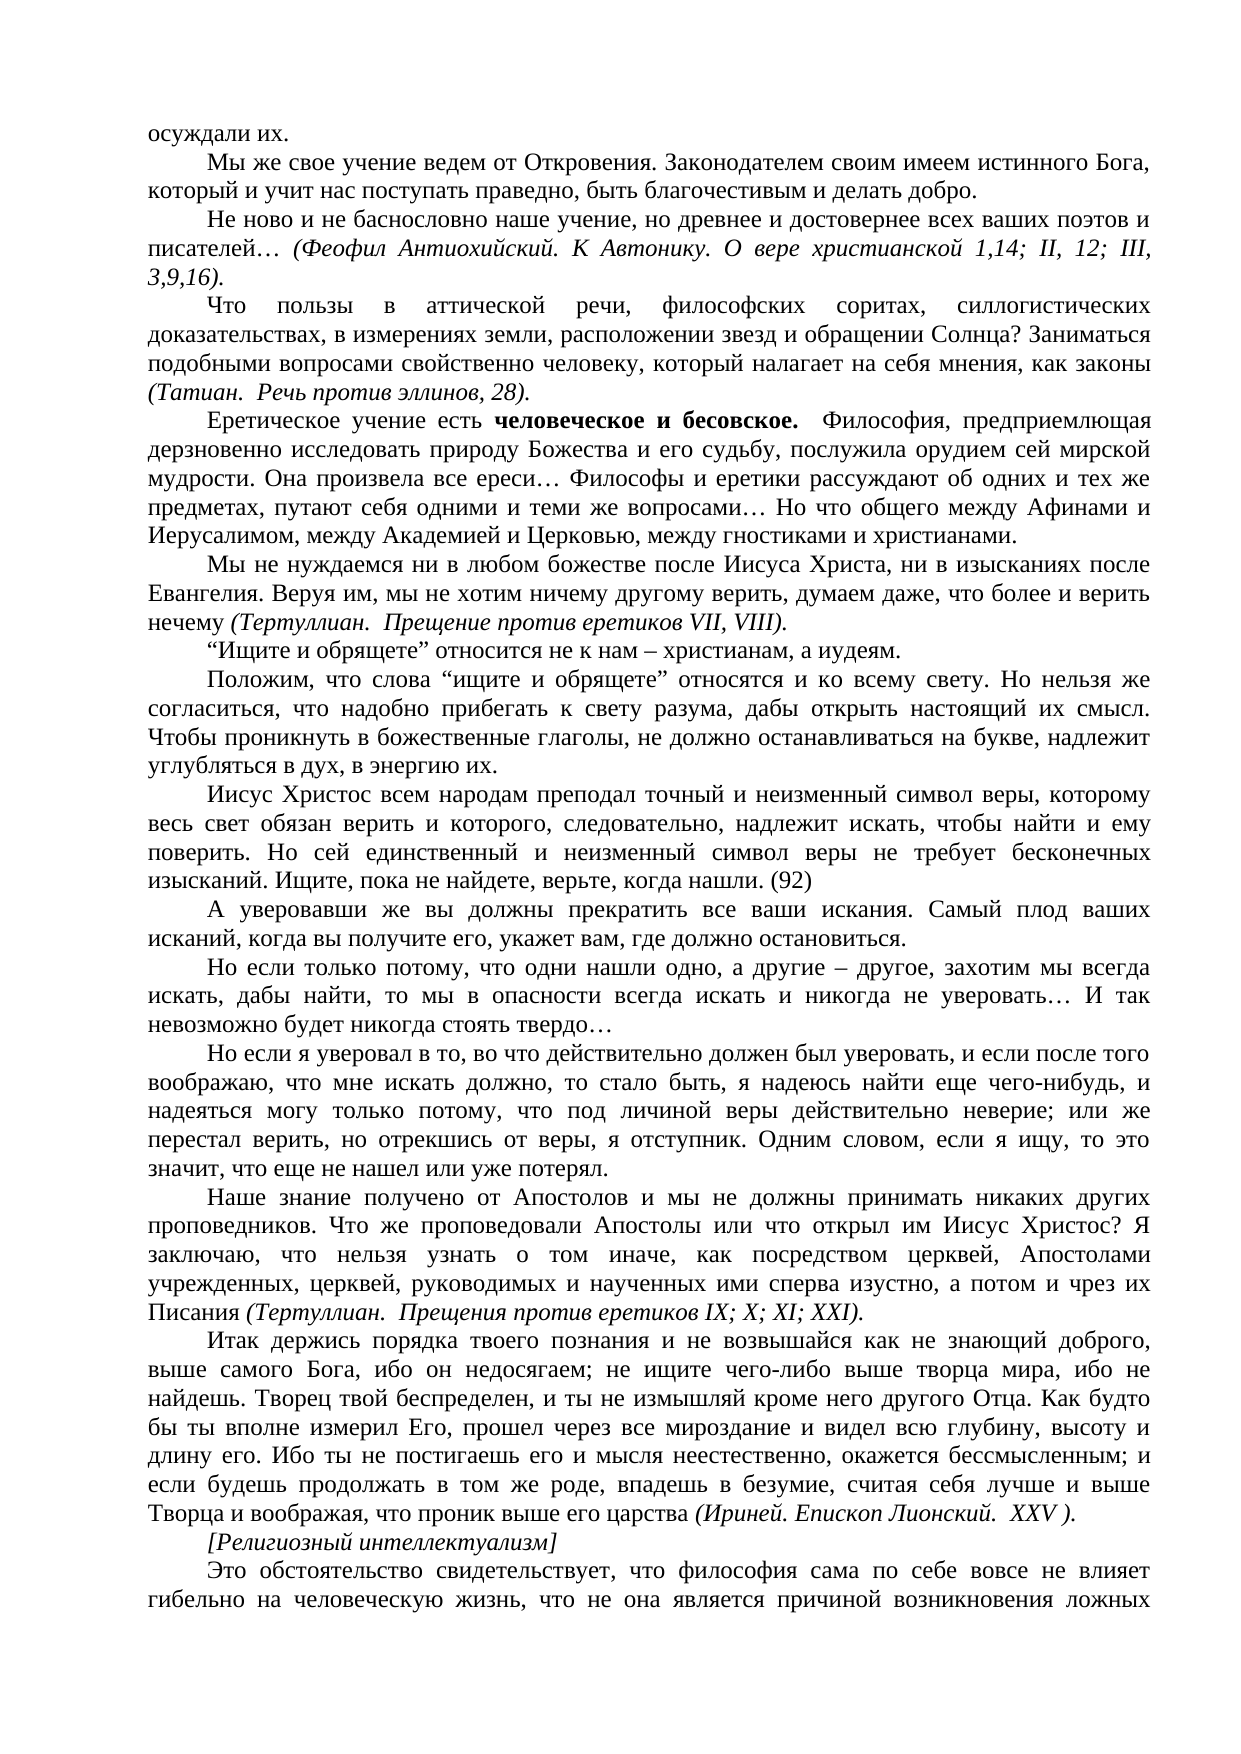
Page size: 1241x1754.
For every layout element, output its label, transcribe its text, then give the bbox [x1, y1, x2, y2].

text Мы не нуждаемся ни в любом божестве после Иисуса Христа, ни в изысканиях после Евангелия. Веруя им, мы не хотим ничему другому верить, думаем даже, что более и верить нечему (Тертуллиан. Прещение против еретиков VII, VIII). [148, 549, 1152, 636]
text Положим, что слова “ищите и обрящете” относятся и ко всему свету. Но нельзя же согласиться, что надобно прибегать к свету разума, дабы открыть настоящий их смысл. Чтобы проникнуть в божественные глаголы, не должно останавливаться на букве, надлежит углубляться в дух, в энергию их. [148, 664, 1152, 779]
text Мы же свое учение ведем от Откровения. Законодателем своим имеем истинного Бога, который и учит нас поступать праведно, быть благочестивым и делать добро. [148, 147, 1152, 204]
text Иисус Христос всем народам преподал точный и неизменный символ веры, которому весь свет обязан верить и которого, следовательно, надлежит искать, чтобы найти и ему поверить. Но сей единственный и неизменный символ веры не требует бесконечных изысканий. Ищите, пока не найдете, верьте, когда нашли. (92) [148, 779, 1152, 894]
text Итак держись порядка твоего познания и не возвышайся как не знающий доброго, выше самого Бога, ибо он недосягаем; не ищите чего-либо выше творца мира, ибо не найдешь. Творец твой беспределен, и ты не измышляй кроме него другого Отца. Как будто бы ты вполне измерил Его, прошел через все мироздание и видел всю глубину, высоту и длину его. Ибо ты не постигаешь его и мысля неестественно, окажется бессмысленным; и если будешь продолжать в том же роде, впадешь в безумие, считая себя лучше и выше Творца и воображая, что проник выше его царства (Ириней. Епископ Лионский. XXV ). [148, 1326, 1152, 1527]
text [148, 118, 1152, 147]
text Что пользы в аттической речи, философских соритах, силлогистических доказательствах, в измерениях земли, расположении звезд и обращении Солнца? Заниматься подобными вопросами свойственно человеку, который налагает на себя мнения, как законы (Татиан. Речь против эллинов, 28). [148, 291, 1152, 406]
text Наше знание получено от Апостолов и мы не должны принимать никаких других проповедников. Что же проповедовали Апостолы или что открыл им Иисус Христос? Я заключаю, что нельзя узнать о том иначе, как посредством церквей, Апостолами учрежденных, церквей, руководимых и наученных ими сперва изустно, а потом и чрез их Писания (Тертуллиан. Прещения против еретиков IX; X; XI; XXI). [148, 1182, 1152, 1326]
text Еретическое учение есть человеческое и бесовское. Философия, предприемлющая дерзновенно исследовать природу Божества и его судьбу, послужила орудием сей мирской мудрости. Она произвела все ереси… Философы и еретики рассуждают об одних и тех же предметах, путают себя одними и теми же вопросами… Но что общего между Афинами и Иерусалимом, между Академией и Церковью, между гностиками и христианами. [148, 406, 1152, 549]
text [148, 1556, 1152, 1613]
text [Религиозный интеллектуализм] [148, 1527, 1152, 1556]
text Но если только потому, что одни нашли одно, а другие – другое, захотим мы всегда искать, дабы найти, то мы в опасности всегда искать и никогда не уверовать… И так невозможно будет никогда стоять твердо… [148, 952, 1152, 1038]
text А уверовавши же вы должны прекратить все ваши искания. Самый плод ваших исканий, когда вы получите его, укажет вам, где должно остановиться. [148, 894, 1152, 952]
text Не ново и не баснословно наше учение, но древнее и достовернее всех ваших поэтов и писателей… (Феофил Антиохийский. К Автонику. О вере христианской 1,14; II, 12; III, 3,9,16). [148, 204, 1152, 291]
text “Ищите и обрящете” относится не к нам – христианам, а иудеям. [148, 636, 1152, 664]
text Но если я уверовал в то, во что действительно должен был уверовать, и если после того воображаю, что мне искать должно, то стало быть, я надеюсь найти еще чего-нибудь, и надеяться могу только потому, что под личиной веры действительно неверие; или же перестал верить, но отрекшись от веры, я отступник. Одним словом, если я ищу, то это значит, что еще не нашел или уже потерял. [148, 1038, 1152, 1182]
